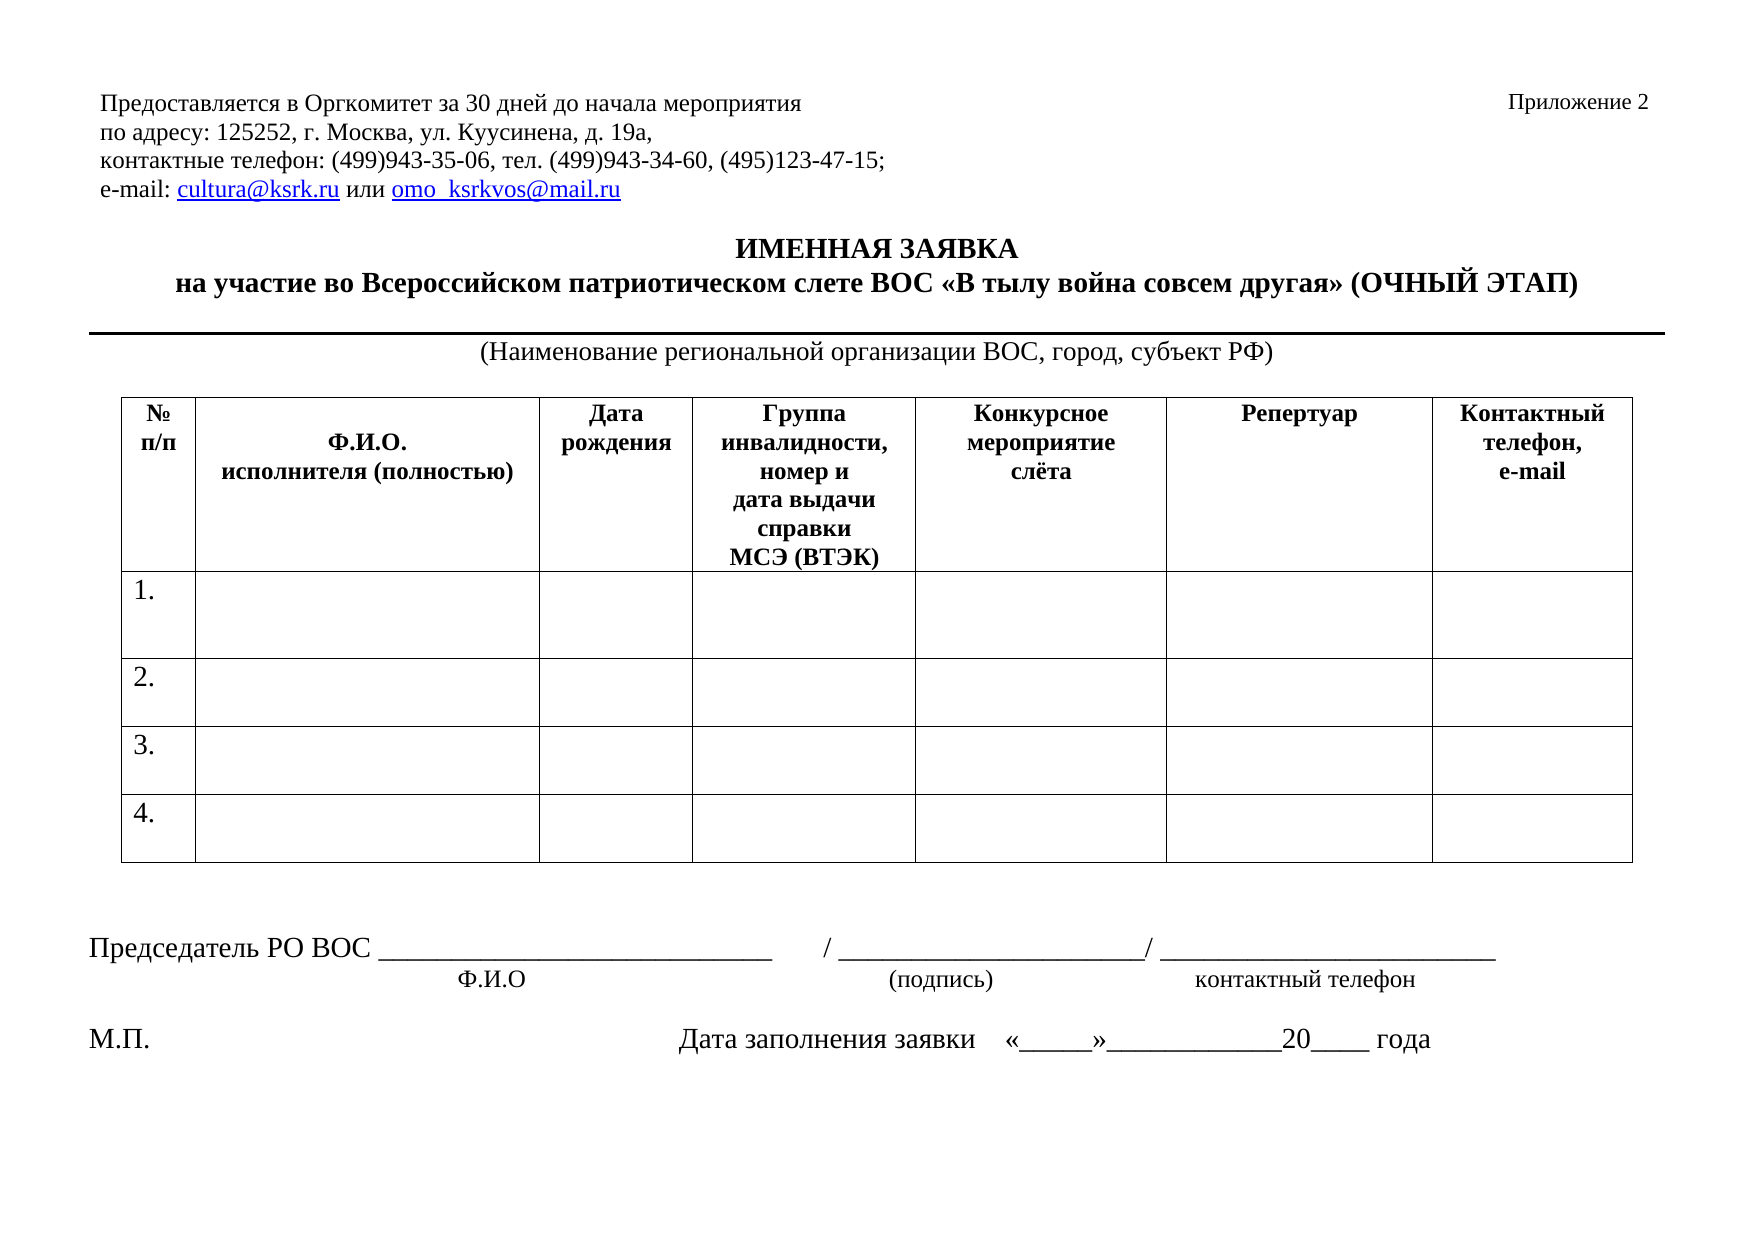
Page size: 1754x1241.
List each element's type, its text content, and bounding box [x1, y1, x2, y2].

table_cell 1. [122, 572, 195, 658]
table_cell [1433, 795, 1632, 862]
table_cell 2. [122, 659, 195, 726]
table_cell [1167, 659, 1432, 726]
table_header Репертуар [1167, 398, 1432, 571]
table_cell [196, 659, 539, 726]
table_cell [916, 795, 1166, 862]
table_cell [916, 572, 1166, 658]
table_cell [693, 572, 915, 658]
table_cell 4. [122, 795, 195, 862]
text М.П. Дата заполнения заявки «_____»____________20____ года [89, 1021, 1665, 1055]
table_header Дата рождения [540, 398, 692, 571]
table_cell [693, 795, 915, 862]
table_header Ф.И.О. исполнителя (полностью) [196, 398, 539, 571]
table_cell [196, 795, 539, 862]
table_cell [540, 659, 692, 726]
table_cell 3. [122, 727, 195, 794]
text на участие во Всероссийском патриотическом слете ВОС «В тылу война совсем другая» (ОЧНЫЙ ЭТАП) [89, 265, 1665, 299]
table_header Группа инвалидности, номер и дата выдачи справки МСЭ (ВТЭК) [693, 398, 915, 571]
text (Наименование региональной организации ВОС, город, субъект РФ) [89, 335, 1665, 366]
table_cell [196, 727, 539, 794]
text Ф.И.О (подпись) контактный телефон [384, 964, 1665, 993]
table_header Предоставляется в Оргкомитет за 30 дней до начала мероприятия по адресу: . Москва, ул. Куусинена, д. 19а, контактные телефон: (499)943-35-06, тел. (499)943-34-60, (495)123-47-15; e-mail: cultura@ksrk.ru или omo_ksrkvos@mail.ru [89, 88, 1491, 232]
table_cell [693, 659, 915, 726]
table_cell [916, 727, 1166, 794]
table_cell [1433, 572, 1632, 658]
table_cell [1433, 659, 1632, 726]
table_cell [693, 727, 915, 794]
table_cell [540, 727, 692, 794]
table_header Контактный телефон, e-mail [1433, 398, 1632, 571]
table_header Конкурсное мероприятие слёта [916, 398, 1166, 571]
table_cell [916, 659, 1166, 726]
table_cell [1167, 727, 1432, 794]
table_header № п/п [122, 398, 195, 571]
text ИМЕННАЯ ЗАЯВКА [89, 232, 1665, 265]
table_cell [196, 572, 539, 658]
table_cell [1433, 727, 1632, 794]
table_cell [1167, 572, 1432, 658]
table_cell [1167, 795, 1432, 862]
text Председатель РО ВОС ___________________________ / _____________________/ _______________________ [89, 930, 1665, 964]
table_cell [540, 572, 692, 658]
table_header Приложение 2 [1491, 88, 1665, 232]
table_cell [540, 795, 692, 862]
